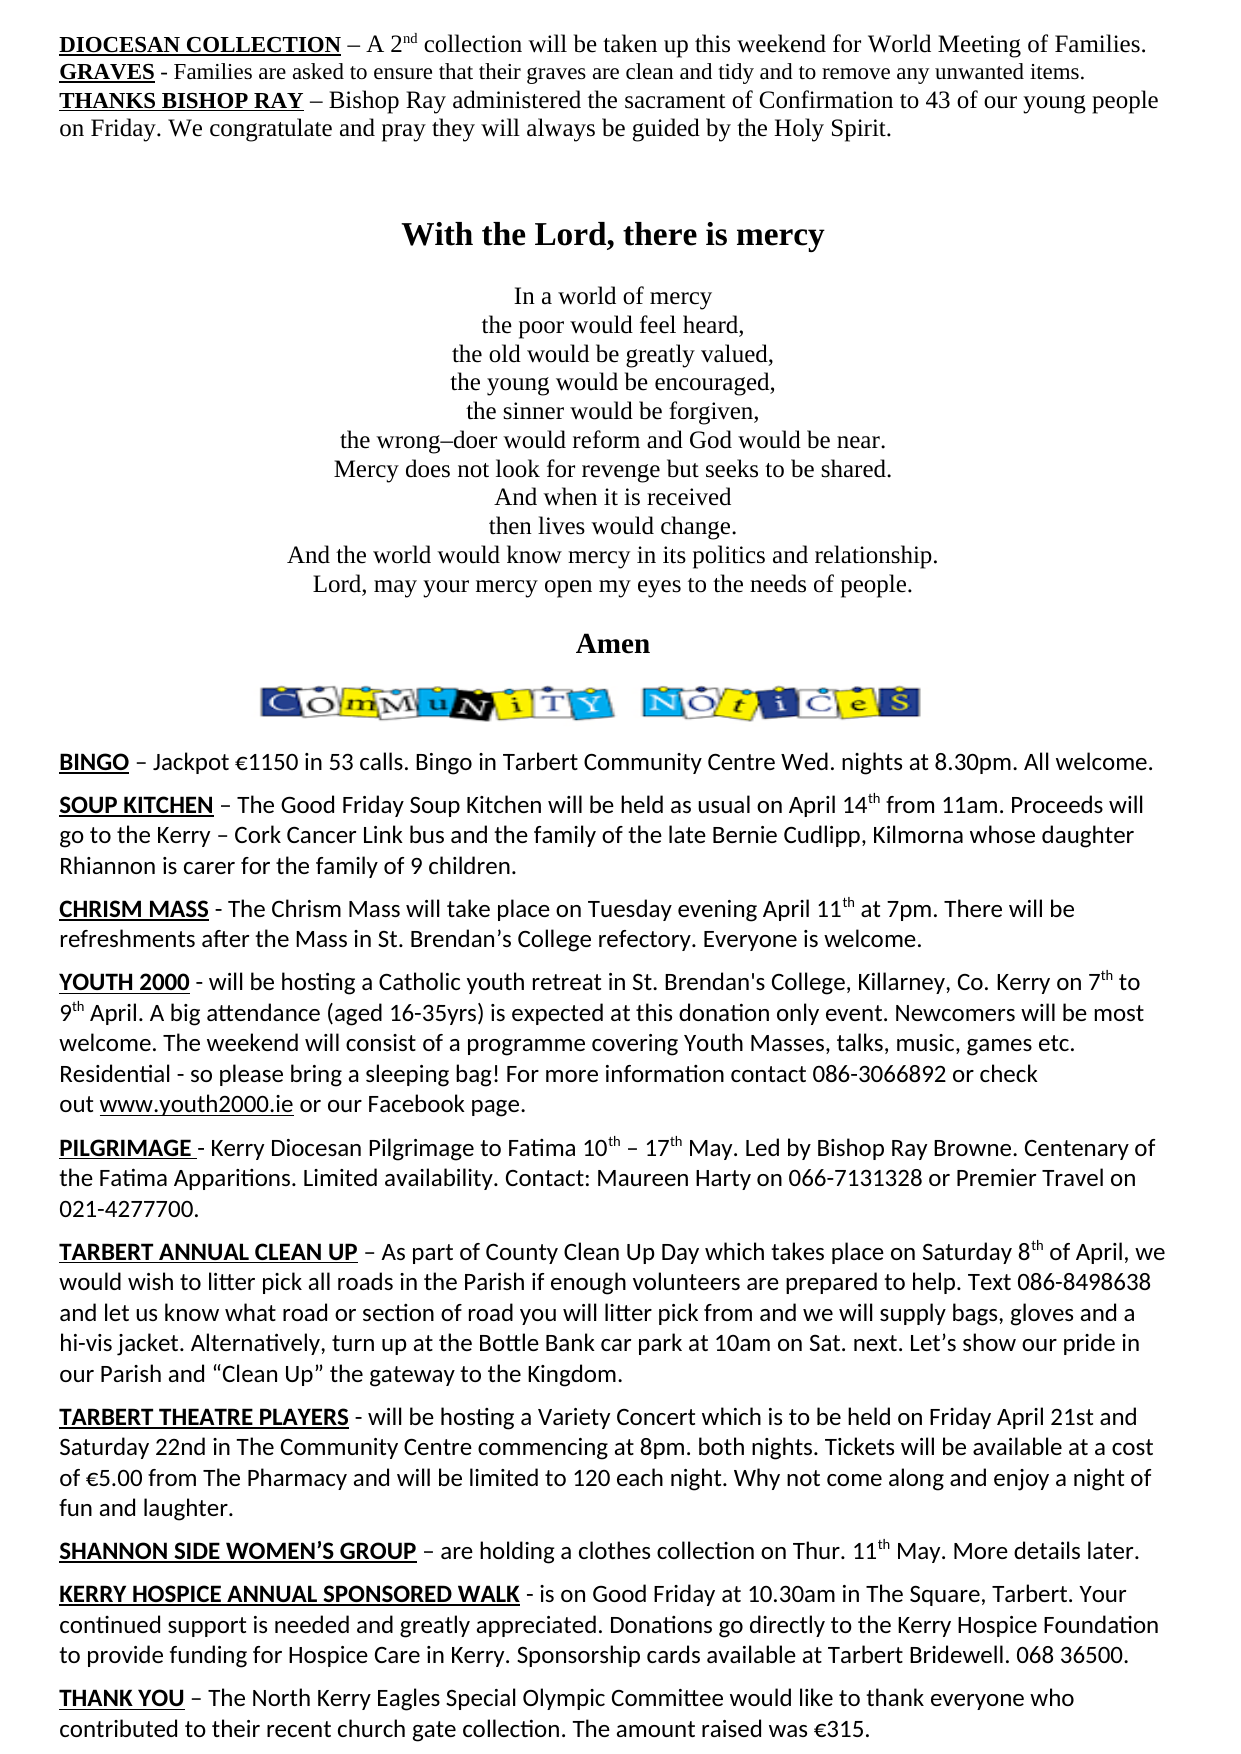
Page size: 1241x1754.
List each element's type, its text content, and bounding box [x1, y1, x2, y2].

text GRAVES - Families are asked to ensure that their graves are clean and tidy and to remove any unwanted items. [59, 58, 1167, 85]
text DIOCESAN COLLECTION – A 2nd collection will be taken up this weekend for World Meeting of Families. [59, 29, 1167, 58]
text And the world would know mercy in its politics and relationship. [59, 540, 1167, 569]
text SHANNON SIDE WOMEN’S GROUP – are holding a clothes collection on Thur. 11th May. More details later. [59, 1535, 1167, 1566]
text the old would be greatly valued, [59, 339, 1167, 367]
text SOUP KITCHEN – The Good Friday Soup Kitchen will be held as usual on April 14th from 11am. Proceeds will go to the Kerry – Cork Cancer Link bus and the family of the late Bernie Cudlipp, Kilmorna whose daughter Rhiannon is carer for the family of 9 children. [59, 789, 1167, 881]
text And when it is received [59, 482, 1167, 511]
text TARBERT ANNUAL CLEAN UP – As part of County Clean Up Day which takes place on Saturday 8th of April, we would wish to litter pick all roads in the Parish if enough volunteers are prepared to help. Text 086-8498638 and let us know what road or section of road you will litter pick from and we will supply bags, gloves and a hi-vis jacket. Alternatively, turn up at the Bottle Bank car park at 10am on Sat. next. Let’s show our pride in our Parish and “Clean Up” the gateway to the Kingdom. [59, 1236, 1167, 1388]
text THANK YOU – The North Kerry Eagles Special Olympic Committee would like to thank everyone who contributed to their recent church gate collection. The amount raised was €315. [59, 1682, 1167, 1743]
text the sinner would be forgiven, [59, 396, 1167, 425]
text YOUTH 2000 - will be hosting a Catholic youth retreat in St. Brendan's College, Killarney, Co. Kerry on 7th to 9th April. A big attendance (aged 16-35yrs) is expected at this donation only event. Newcomers will be most welcome. The weekend will consist of a programme covering Youth Masses, talks, music, games etc. Residential - so please bring a sleeping bag! For more information contact 086-3066892 or check out www.youth2000.ie or our Facebook page. [59, 967, 1167, 1119]
text Lord, may your mercy open my eyes to the needs of people. [59, 569, 1167, 597]
text Mercy does not look for revenge but seeks to be shared. [59, 454, 1167, 482]
text CHRISM MASS - The Chrism Mass will take place on Tuesday evening April 11th at 7pm. There will be refreshments after the Mass in St. Brendan’s College refectory. Everyone is welcome. [59, 893, 1167, 954]
text TARBERT THEATRE PLAYERS - will be hosting a Variety Concert which is to be held on Friday April 21st and Saturday 22nd in The Community Centre commencing at 8pm. both nights. Tickets will be available at a cost of €5.00 from The Pharmacy and will be limited to 120 each night. Why not come along and enjoy a night of fun and laughter. [59, 1401, 1167, 1523]
text the young would be encouraged, [59, 367, 1167, 396]
text KERRY HOSPICE ANNUAL SPONSORED WALK - is on Good Friday at 10.30am in The Square, Tarbert. Your continued support is needed and greatly appreciated. Donations go directly to the Kerry Hospice Foundation to provide funding for Hospice Care in Kerry. Sponsorship cards available at Tarbert Bridewell. 068 36500. [59, 1578, 1167, 1670]
text the poor would feel heard, [59, 310, 1167, 339]
picture [239, 679, 943, 746]
text Amen [59, 626, 1167, 660]
text BINGO – Jackpot €1150 in 53 calls. Bingo in Tarbert Community Centre Wed. nights at 8.30pm. All welcome. [59, 746, 1167, 776]
text the wrong–doer would reform and God would be near. [59, 425, 1167, 454]
text then lives would change. [59, 511, 1167, 540]
text In a world of mercy [59, 281, 1167, 310]
text PILGRIMAGE - Kerry Diocesan Pilgrimage to Fatima 10th – 17th May. Led by Bishop Ray Browne. Centenary of the Fatima Apparitions. Limited availability. Contact: Maureen Harty on 066-7131328 or Premier Travel on 021-4277700. [59, 1132, 1167, 1223]
text With the Lord, there is mercy [59, 214, 1167, 252]
text THANKS BISHOP RAY – Bishop Ray administered the sacrament of Confirmation to 43 of our young people on Friday. We congratulate and pray they will always be guided by the Holy Spirit. [59, 85, 1167, 142]
